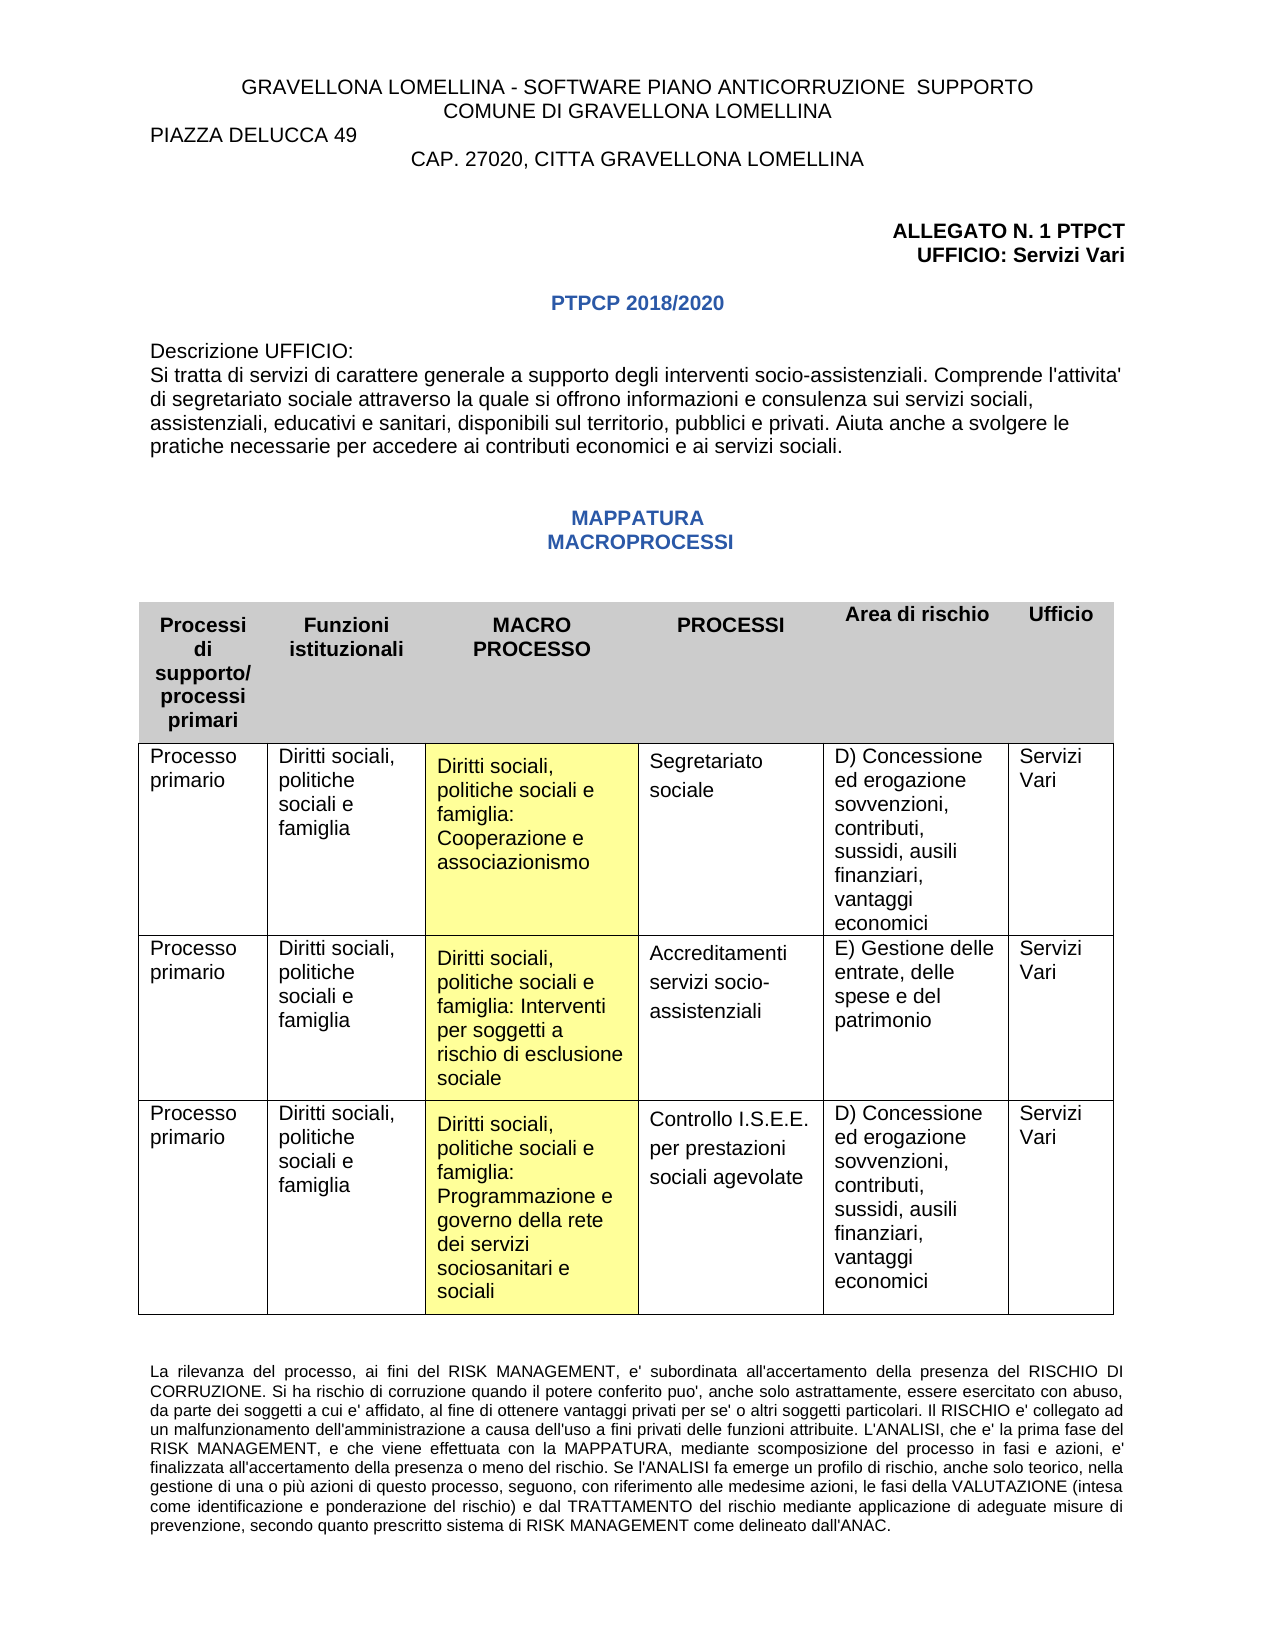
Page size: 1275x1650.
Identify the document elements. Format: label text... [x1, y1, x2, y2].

text La rilevanza del processo, ai fini del RISK MANAGEMENT, e' subordinata all'accertamento della presenza del RISCHIO DI CORRUZIONE. Si ha rischio di corruzione quando il potere conferito puo', anche solo astrattamente, essere esercitato con abuso, da parte dei soggetti a cui e' affidato, al fine di ottenere vantaggi privati per se' o altri soggetti particolari. Il RISCHIO e' collegato ad un malfunzionamento dell'amministrazione a causa dell'uso a fini privati delle funzioni attribuite. L'ANALISI, che e' la prima fase del RISK MANAGEMENT, e che viene effettuata con la MAPPATURA, mediante scomposizione del processo in fasi e azioni, e' finalizzata all'accertamento della presenza o meno del rischio. Se l'ANALISI fa emerge un profilo di rischio, anche solo teorico, nella gestione di una o più azioni di questo processo, seguono, con riferimento alle medesime azioni, le fasi della VALUTAZIONE (intesa come identificazione e ponderazione del rischio) e dal TRATTAMENTO del rischio mediante applicazione di adeguate misure di prevenzione, secondo quanto prescritto sistema di RISK MANAGEMENT come delineato dall'ANAC. [150, 1362, 1125, 1535]
text UFFICIO: Servizi Vari [150, 243, 1125, 267]
table_header Ufficio [1008, 602, 1114, 743]
table_cell Servizi Vari [1009, 1101, 1113, 1314]
text ALLEGATO N. 1 PTPCT [150, 219, 1125, 243]
table_header MACRO PROCESSO [426, 602, 638, 743]
text GRAVELLONA LOMELLINA - SOFTWARE PIANO ANTICORRUZIONE SUPPORTO [150, 75, 1125, 99]
table_cell Segretariato sociale [639, 744, 823, 935]
table_header Area di rischio [823, 602, 1008, 743]
table_cell Processo primario [139, 1101, 267, 1314]
table_cell E) Gestione delle entrate, delle spese e del patrimonio [824, 936, 1008, 1100]
table_header PROCESSI [638, 602, 823, 743]
table_cell Diritti sociali, politiche sociali e famiglia [268, 744, 425, 935]
table_header Processi di supporto/processi primari [139, 602, 267, 743]
table_cell D) Concessione ed erogazione sovvenzioni, contributi, sussidi, ausili finanziari, vantaggi economici [824, 744, 1008, 935]
table_cell Processo primario [139, 744, 267, 935]
table_cell Diritti sociali, politiche sociali e famiglia [268, 936, 425, 1100]
text PIAZZA DELUCCA 49 [150, 123, 1125, 147]
table_cell Controllo I.S.E.E. per prestazioni sociali agevolate [639, 1101, 823, 1314]
text Descrizione UFFICIO: [150, 338, 1125, 362]
text MACROPROCESSI [150, 530, 1125, 554]
text CAP. 27020, CITTA GRAVELLONA LOMELLINA [150, 147, 1125, 171]
text PTPCP 2018/2020 [150, 291, 1125, 314]
table_header Funzioni istituzionali [267, 602, 426, 743]
table_cell Servizi Vari [1009, 936, 1113, 1100]
text Si tratta di servizi di carattere generale a supporto degli interventi socio-assistenziali. Comprende l'attivita' di segretariato sociale attraverso la quale si offrono informazioni e consulenza sui servizi sociali, assistenziali, educativi e sanitari, disponibili sul territorio, pubblici e privati. Aiuta anche a svolgere le pratiche necessarie per accedere ai contributi economici e ai servizi sociali. [150, 362, 1125, 458]
text COMUNE DI GRAVELLONA LOMELLINA [150, 99, 1125, 123]
table_cell Accreditamenti servizi socio-assistenziali [639, 936, 823, 1100]
table_cell Diritti sociali, politiche sociali e famiglia: Cooperazione e associazionismo [426, 744, 638, 935]
table_cell Diritti sociali, politiche sociali e famiglia: Interventi per soggetti a rischio di esclusione sociale [426, 936, 638, 1100]
table_cell D) Concessione ed erogazione sovvenzioni, contributi, sussidi, ausili finanziari, vantaggi economici [824, 1101, 1008, 1314]
table_cell Processo primario [139, 936, 267, 1100]
table_cell Servizi Vari [1009, 744, 1113, 935]
text MAPPATURA [150, 506, 1125, 530]
table_cell Diritti sociali, politiche sociali e famiglia [268, 1101, 425, 1314]
table_cell Diritti sociali, politiche sociali e famiglia: Programmazione e governo della rete dei servizi sociosanitari e sociali [426, 1101, 638, 1314]
